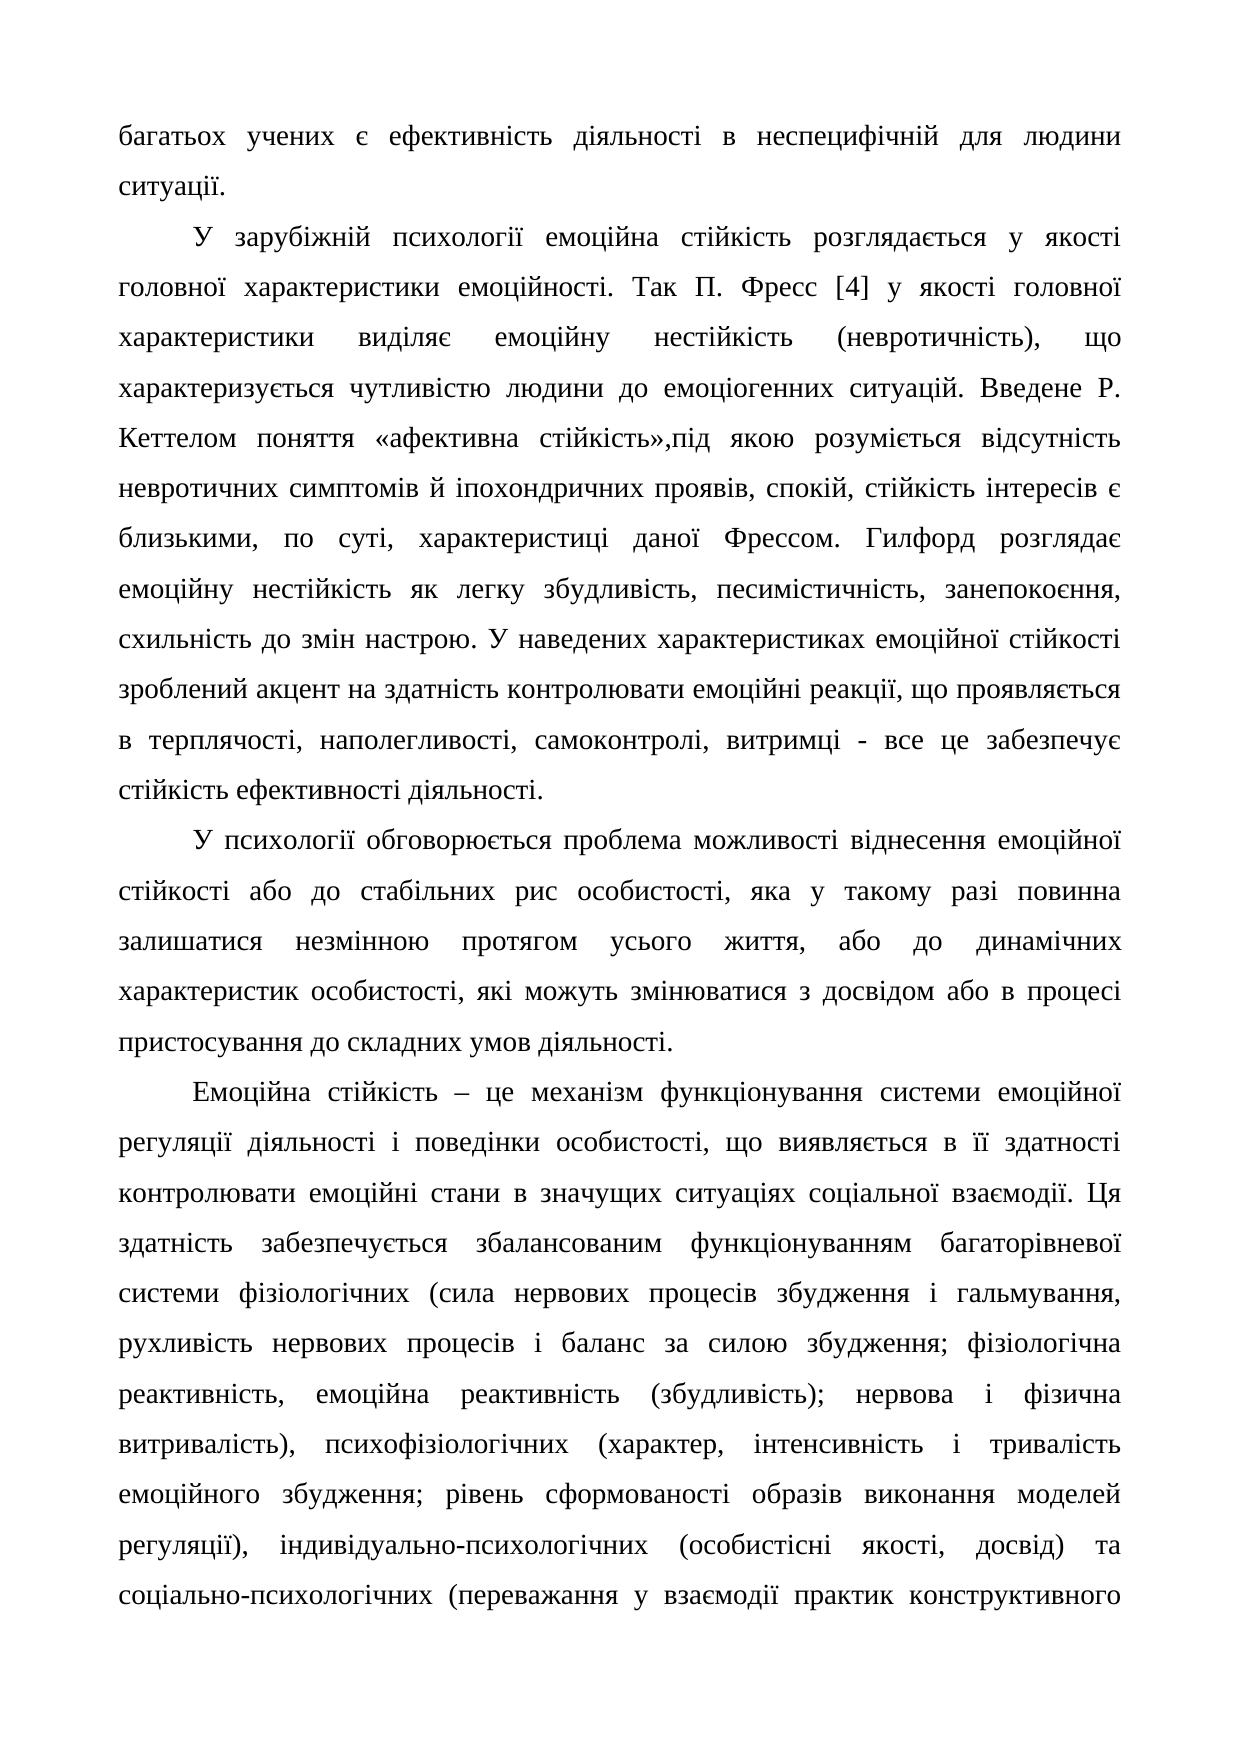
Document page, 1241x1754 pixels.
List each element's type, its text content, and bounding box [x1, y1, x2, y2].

text У зарубіжній психології емоційна стійкість розглядається у якості головної характеристики емоційності. Так П. Фресс [4] у якості головної характеристики виділяє емоційну нестійкість (невротичність), що характеризується чутливістю людини до емоціогенних ситуацій. Введене Р. Кеттелом поняття «афективна стійкість»,під якою розуміється відсутність невротичних симптомів й іпохондричних проявів, спокій, стійкість інтересів є близькими, по суті, характеристиці даної Фрессом. Гилфорд розглядає емоційну нестійкість як легку збудливість, песимістичність, занепокоєння, схильність до змін настрою. У наведених характеристиках емоційної стійкості зроблений акцент на здатність контролювати емоційні реакції, що проявляється в терплячості, наполегливості, самоконтролі, витримці - все це забезпечує стійкість ефективності діяльності. [118, 219, 1122, 806]
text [118, 1074, 1122, 1611]
text У психології обговорюється проблема можливості віднесення емоційної стійкості або до стабільних рис особистості, яка у такому разі повинна залишатися незмінною протягом усього життя, або до динамічних характеристик особистості, які можуть змінюватися з досвідом або в процесі пристосування до складних умов діяльності. [118, 822, 1122, 1057]
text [118, 118, 1122, 202]
